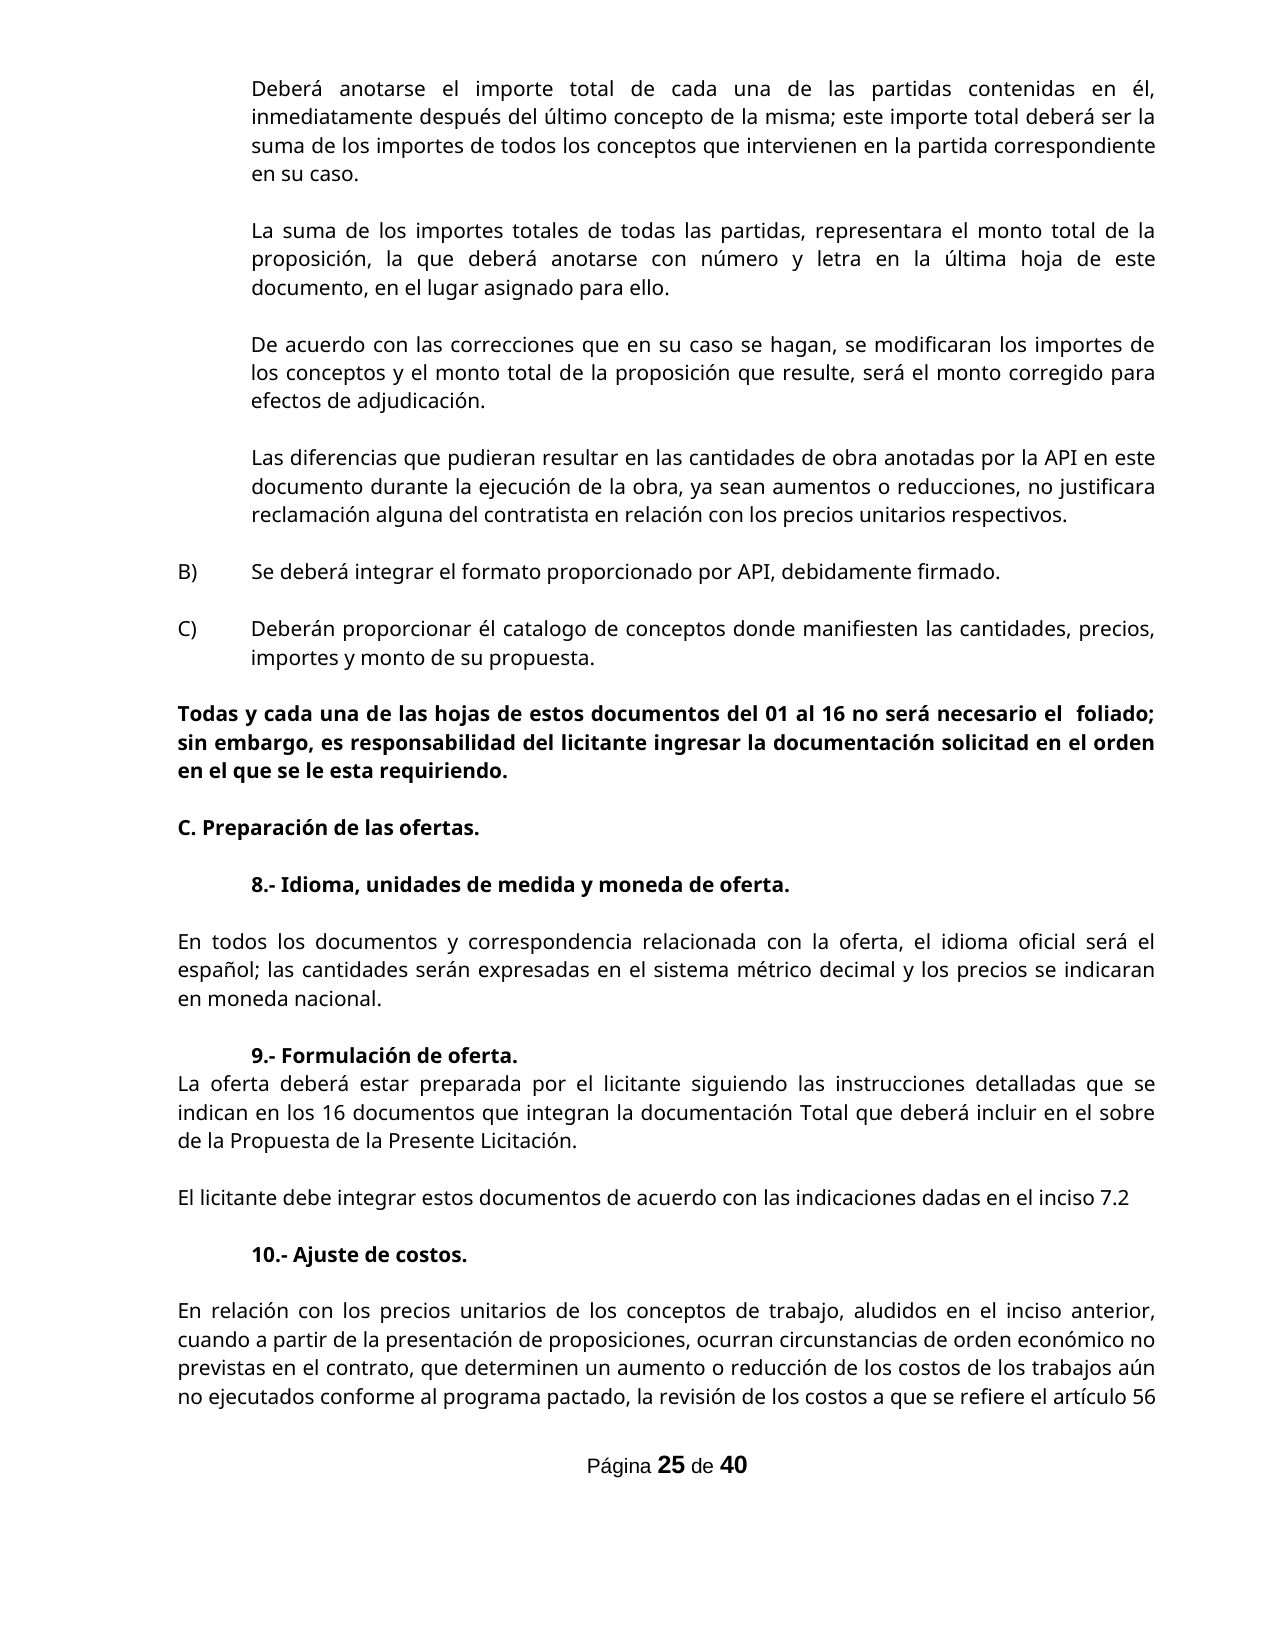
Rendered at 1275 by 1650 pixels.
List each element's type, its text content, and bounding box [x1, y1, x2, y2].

text C. Preparación de las ofertas. [177, 813, 1157, 842]
text B) Se deberá integrar el formato proporcionado por API, debidamente firmado. [177, 557, 1157, 586]
text Todas y cada una de las hojas de estos documentos del 01 al 16 no será necesario el foliado; sin embargo, es responsabilidad del licitante ingresar la documentación solicitad en el orden en el que se le esta requiriendo. [177, 699, 1157, 785]
text 10.- Ajuste de costos. [177, 1240, 1157, 1268]
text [177, 1297, 1157, 1410]
text Las diferencias que pudieran resultar en las cantidades de obra anotadas por en este documento durante la ejecución de la obra, ya sean aumentos o reducciones, no justificara reclamación alguna del contratista en relación con los precios unitarios respectivos. [251, 443, 1157, 529]
text El licitante debe integrar estos documentos de acuerdo con las indicaciones dadas en el inciso 7.2 [177, 1183, 1157, 1211]
text Deberá anotarse el importe total de cada una de las partidas contenidas en él, inmediatamente después del último concepto de la misma; este importe total deberá ser la suma de los importes de todos los conceptos que intervienen en la partida correspondiente en su caso. [251, 74, 1157, 188]
text C) Deberán proporcionar él catalogo de conceptos donde manifiesten las cantidades, precios, importes y monto de su propuesta. [177, 614, 1157, 671]
text De acuerdo con las correcciones que en su caso se hagan, se modificaran los importes de los conceptos y el monto total de la proposición que resulte, será el monto corregido para efectos de adjudicación. [251, 330, 1157, 415]
text 8.- Idioma, unidades de medida y moneda de oferta. [177, 870, 1157, 898]
text En todos los documentos y correspondencia relacionada con la oferta, el idioma oficial será el español; las cantidades serán expresadas en el sistema métrico decimal y los precios se indicaran en moneda nacional. [177, 927, 1157, 1012]
text 9.- Formulación de oferta. [177, 1041, 1157, 1069]
text La suma de los importes totales de todas las partidas, representara el monto total de la proposición, la que deberá anotarse con número y letra en la última hoja de este documento, en el lugar asignado para ello. [251, 216, 1157, 301]
text La oferta deberá estar preparada por el licitante siguiendo las instrucciones detalladas que se indican en los 16 documentos que integran la documentación Total que deberá incluir en el sobre de la Propuesta de la Presente Licitación. [177, 1069, 1157, 1154]
